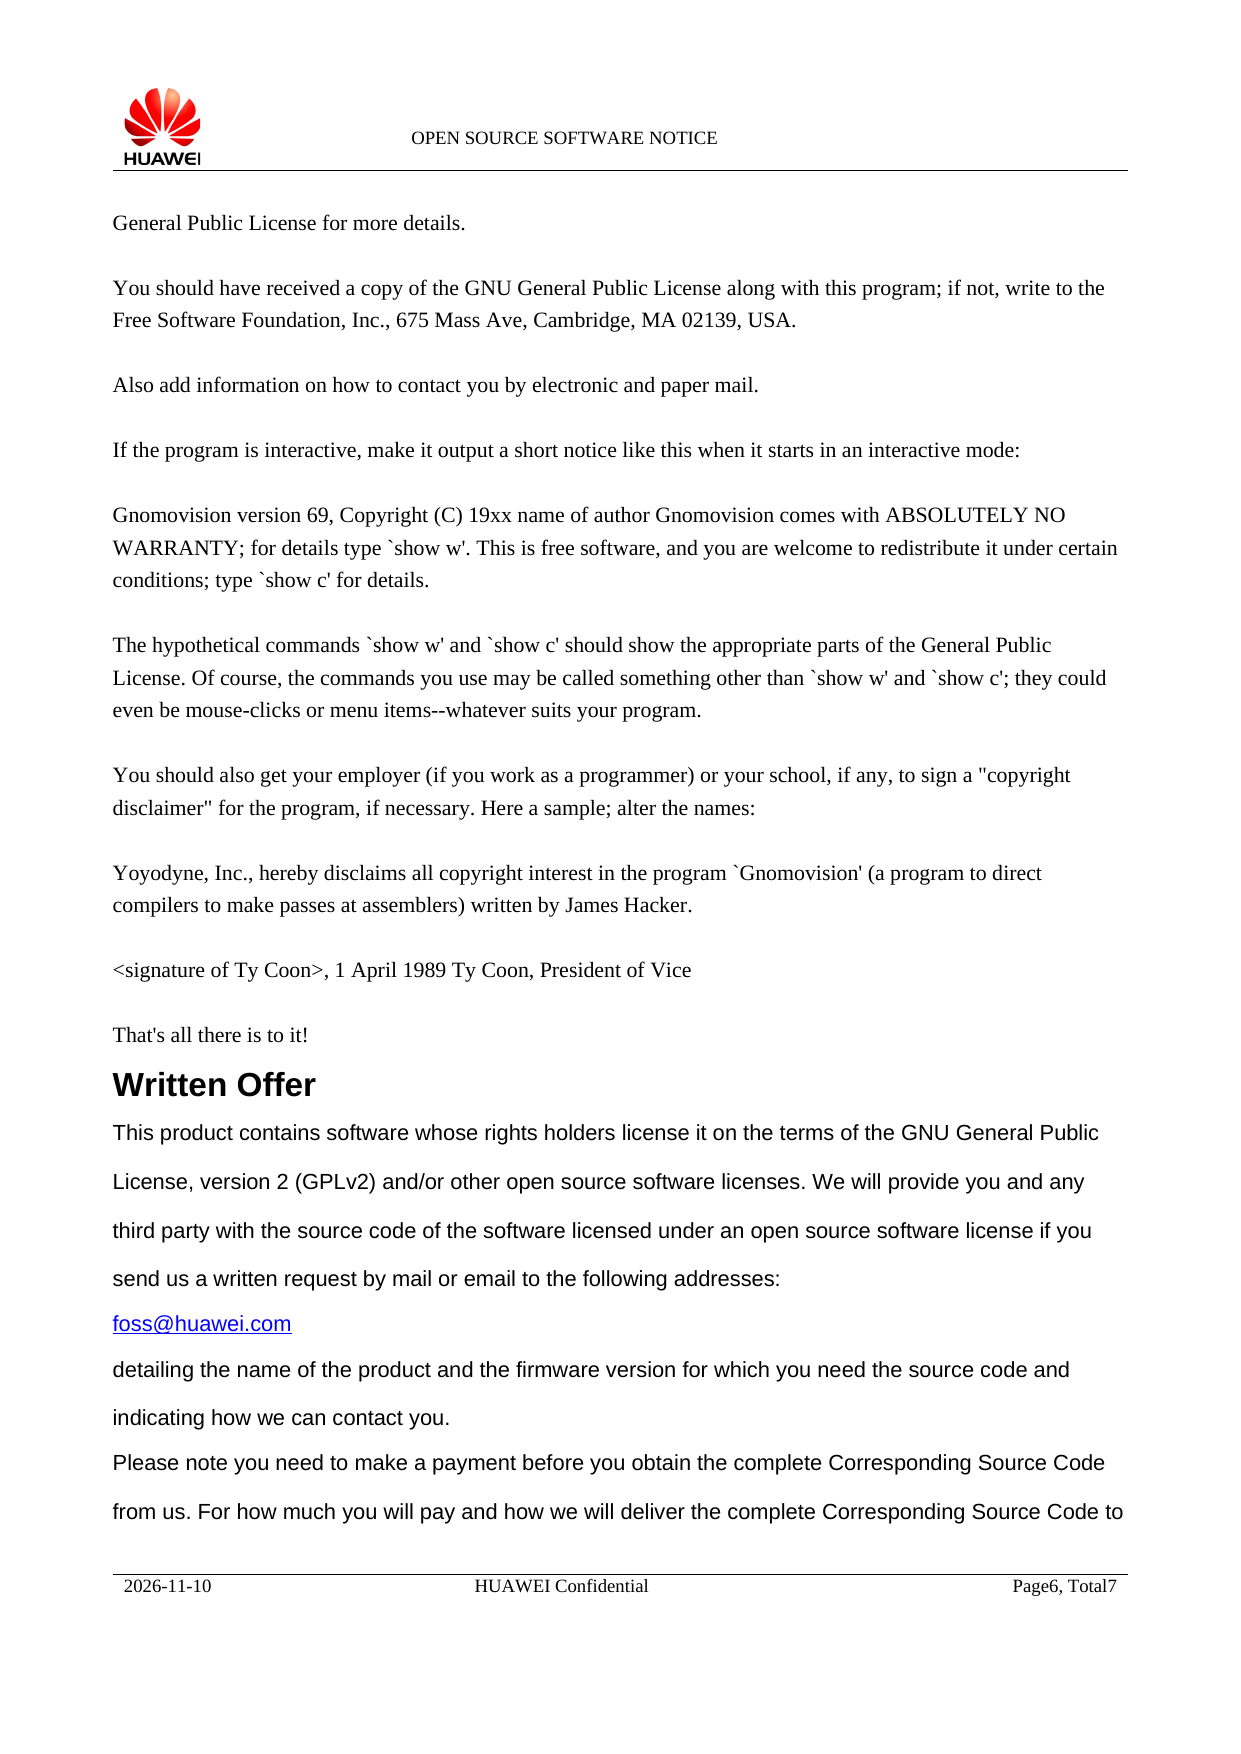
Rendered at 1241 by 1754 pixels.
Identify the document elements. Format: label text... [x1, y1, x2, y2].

text foss@huawei.com [112, 1308, 1128, 1340]
picture [124, 88, 201, 165]
text This product contains software whose rights holders license it on the terms of the GNU General Public License, version 2 (GPLv2) and/or other open source software licenses. We will provide you and any third party with the source code of the software licensed under an open source software license if you send us a written request by mail or email to the following addresses: [112, 1116, 1128, 1295]
text detailing the name of the product and the firmware version for which you need the source code and indicating how we can contact you. [112, 1353, 1128, 1434]
text Written Offer [112, 1051, 1128, 1116]
